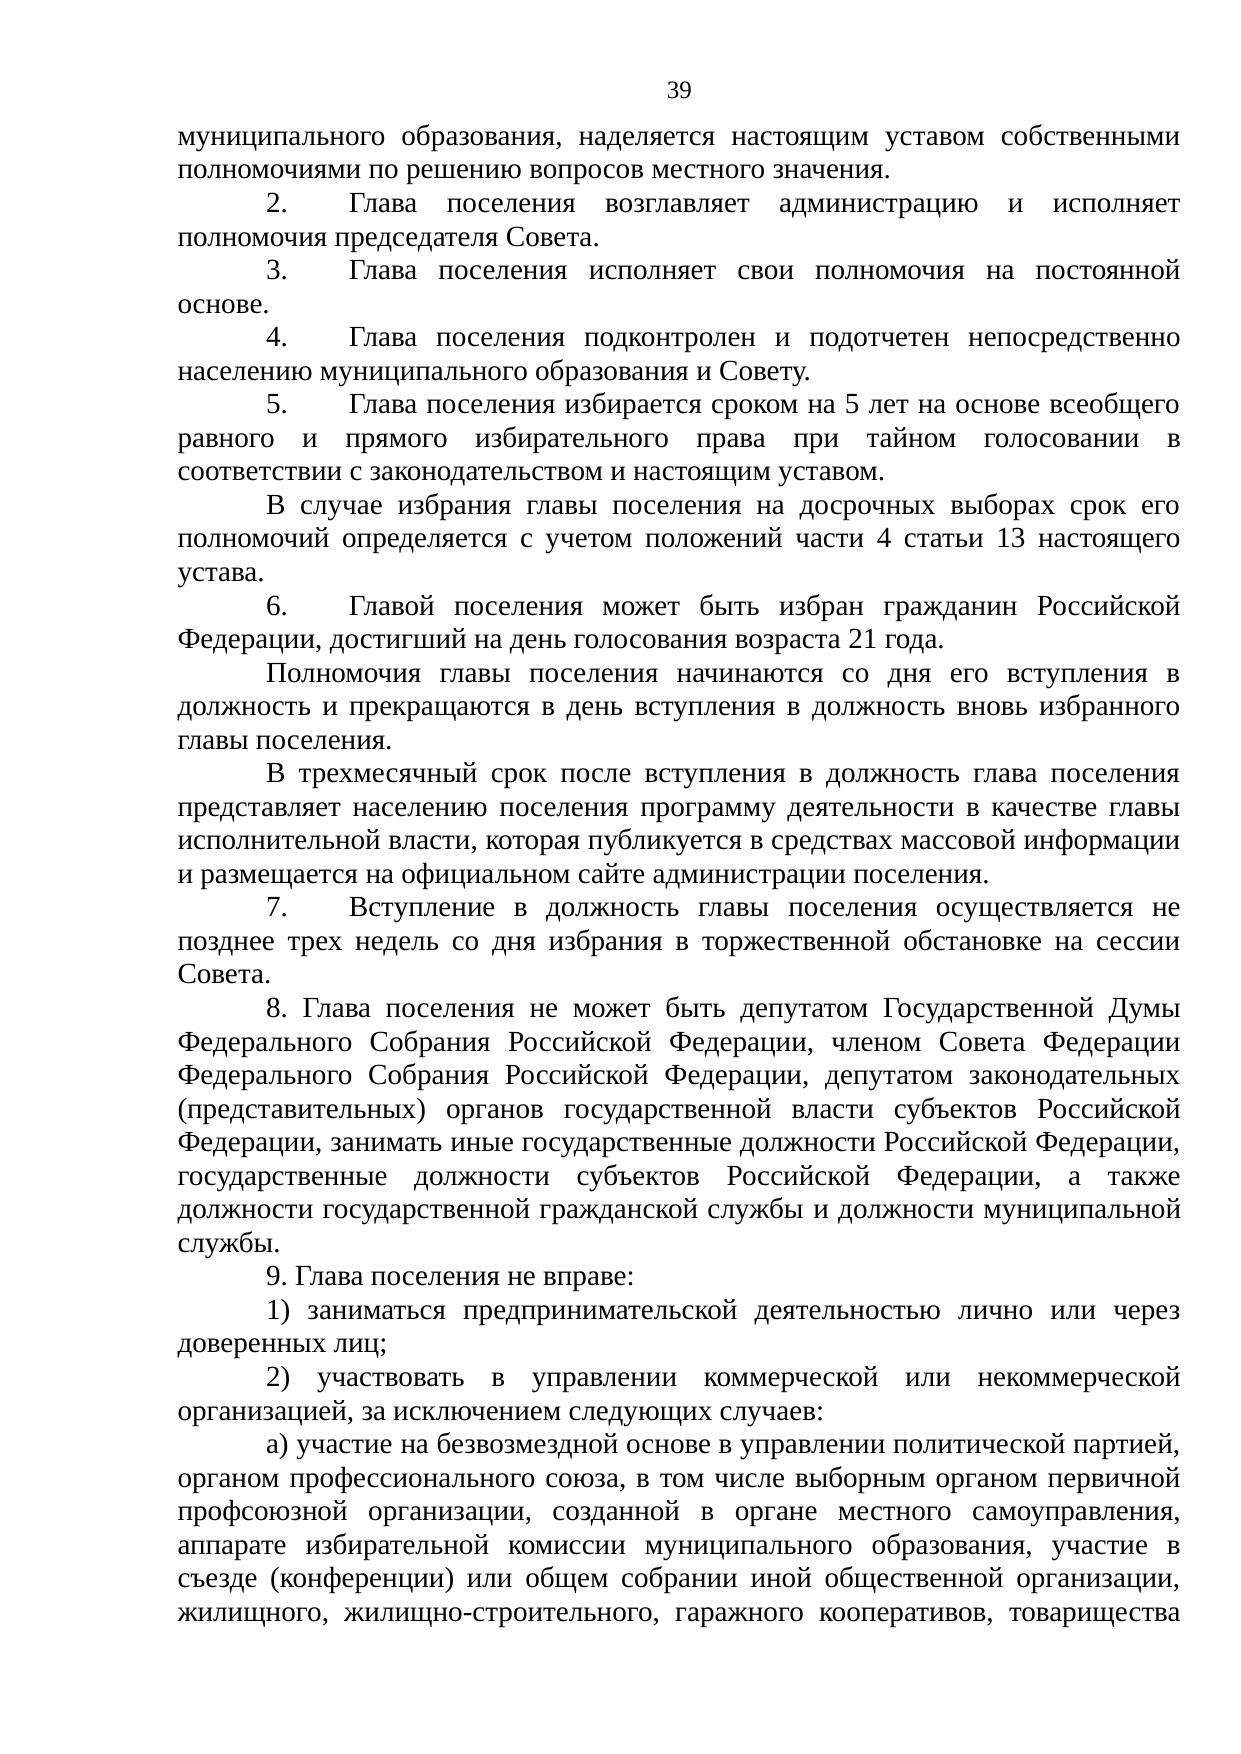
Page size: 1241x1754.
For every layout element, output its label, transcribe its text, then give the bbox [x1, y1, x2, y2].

text Полномочия главы поселения начинаются со дня его вступления в должность и прекращаются в день вступления в должность вновь избранного главы поселения. [177, 655, 1181, 755]
text 2) участвовать в управлении коммерческой или некоммерческой организацией, за исключением следующих случаев: [177, 1359, 1181, 1426]
text В трехмесячный срок после вступления в должность глава поселения представляет населению поселения программу деятельности в качестве главы исполнительной власти, которая публикуется в средствах массовой информации и размещается на официальном сайте администрации поселения. [177, 755, 1181, 889]
list Вступление в должность главы поселения осуществляется не позднее трех недель со дня избрания в торжественной обстановке на сессии Совета. [177, 889, 1181, 990]
text В случае избрания главы поселения на досрочных выборах срок его полномочий определяется с учетом положений части 4 статьи 13 настоящего устава. [177, 487, 1181, 588]
list Глава поселения избирается сроком на 5 лет на основе всеобщего равного и прямого избирательного права при тайном голосовании в соответствии с законодательством и настоящим уставом. [177, 386, 1181, 487]
list Глава поселения возглавляет администрацию и исполняет полномочия председателя Совета. [177, 185, 1181, 252]
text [177, 1426, 1181, 1627]
text 1) заниматься предпринимательской деятельностью лично или через доверенных лиц; [177, 1292, 1181, 1359]
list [177, 118, 1181, 185]
text 9. Глава поселения не вправе: [177, 1258, 1181, 1292]
list Глава поселения исполняет свои полномочия на постоянной основе. [177, 252, 1181, 319]
list Глава поселения подконтролен и подотчетен непосредственно населению муниципального образования и Совету. [177, 319, 1181, 386]
list Главой поселения может быть избран гражданин Российской Федерации, достигший на день голосования возраста 21 года. [177, 588, 1181, 655]
text 8. Глава поселения не может быть депутатом Государственной Думы Федерального Собрания Российской Федерации, членом Совета Федерации Федерального Собрания Российской Федерации, депутатом законодательных (представительных) органов государственной власти субъектов Российской Федерации, занимать иные государственные должности Российской Федерации, государственные должности субъектов Российской Федерации, а также должности государственной гражданской службы и должности муниципальной службы. [177, 990, 1181, 1258]
